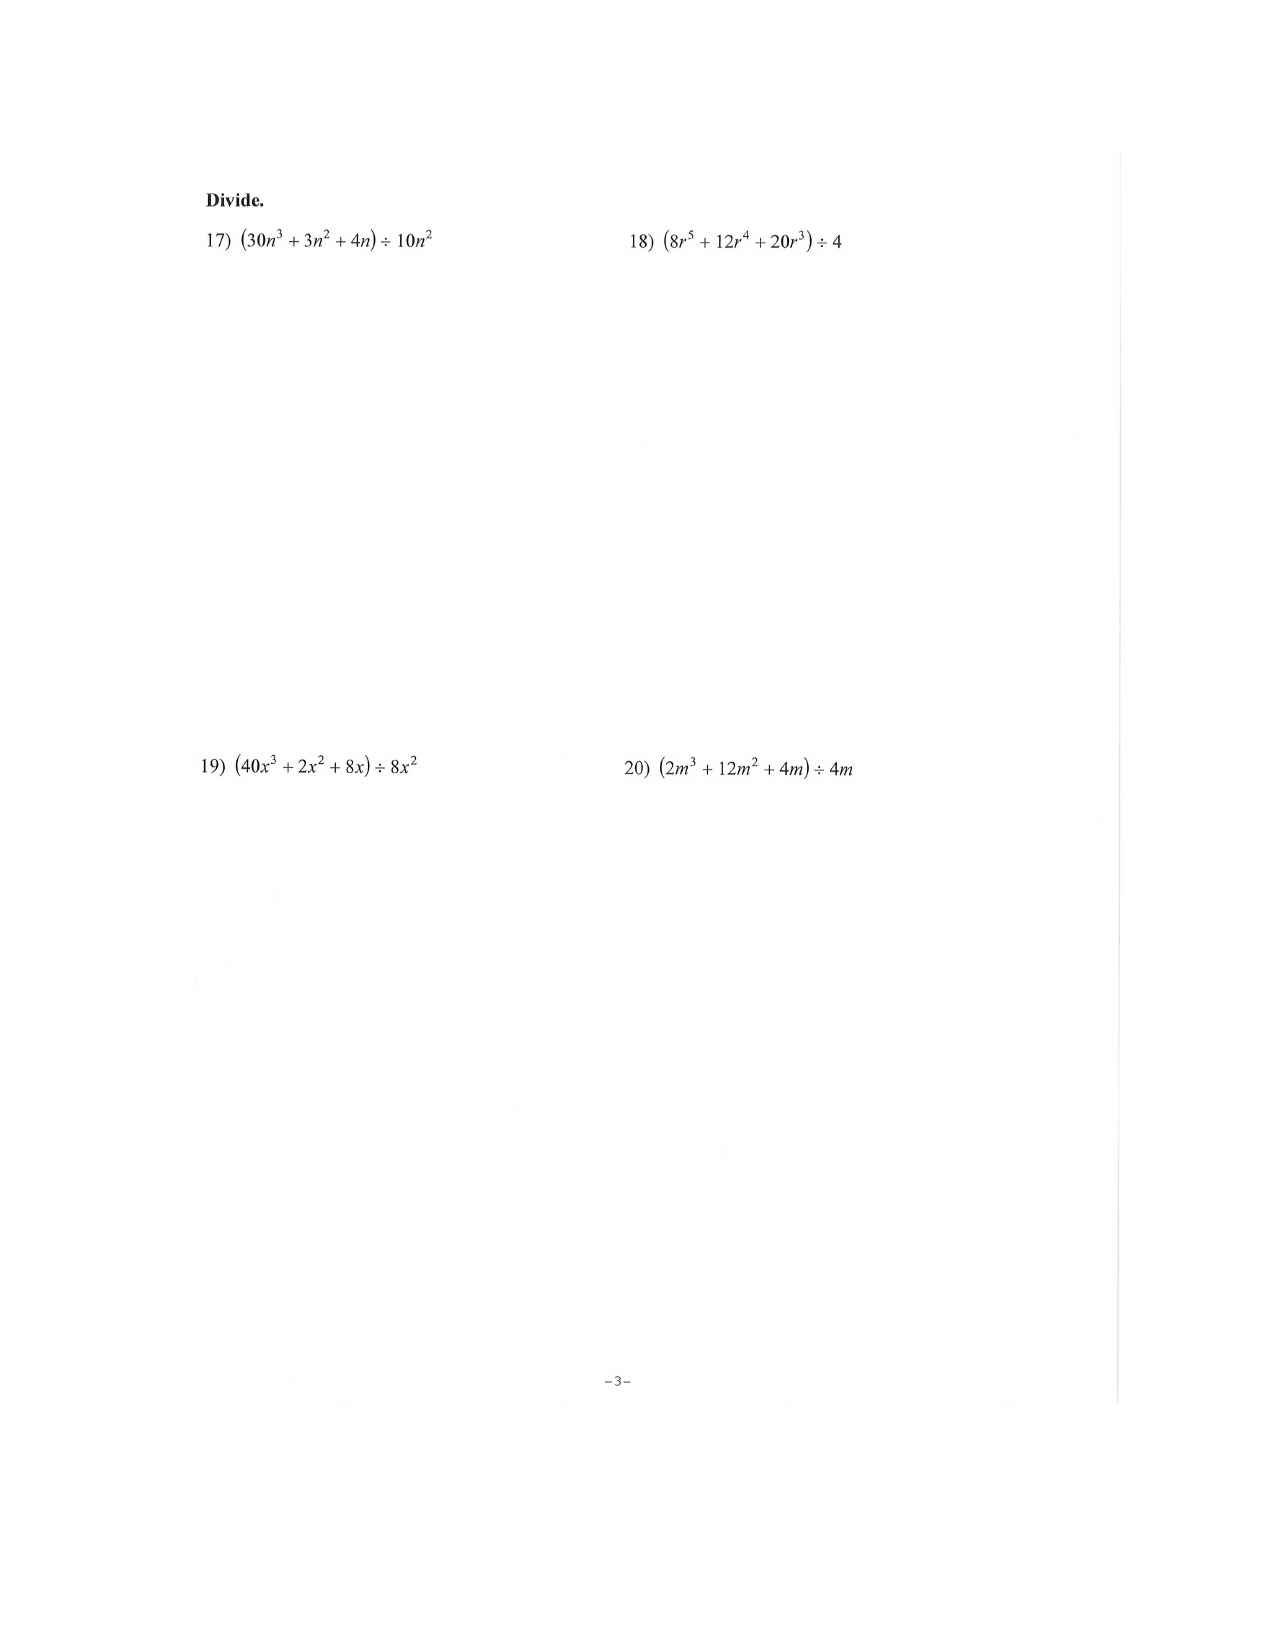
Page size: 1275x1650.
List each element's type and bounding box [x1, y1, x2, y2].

picture [150, 150, 1125, 1412]
